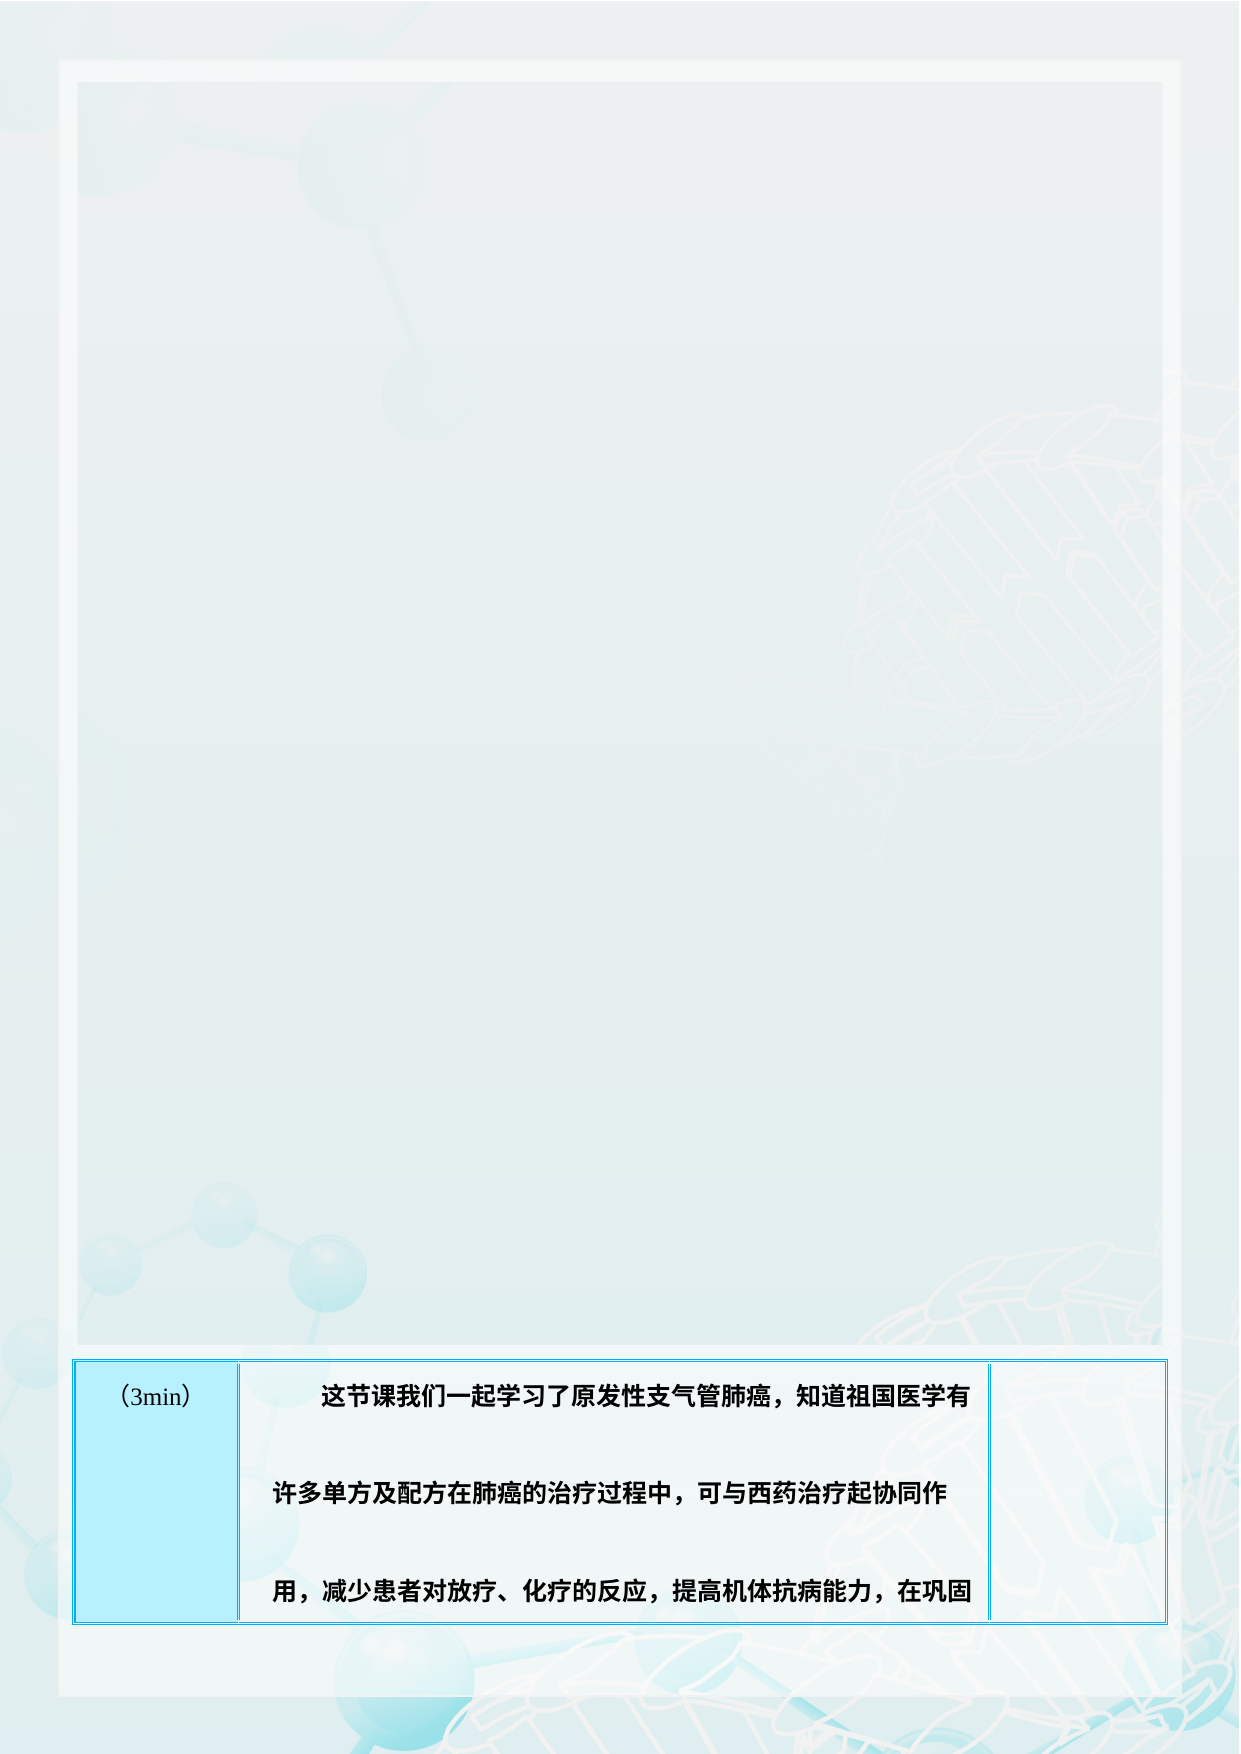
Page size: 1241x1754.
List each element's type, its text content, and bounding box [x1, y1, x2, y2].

table_cell 【教师】回顾和总结本节课的知识点。 这节课我们一起学习了原发性支气管肺癌，知道祖国医学有许多单方及配方在肺癌的治疗过程中，可与西药治疗起协同作用，减少患者对放疗、化疗的反应，提高机体抗病能力，在巩固疗效，促进和恢复机体功能中起到辅助作用。 [239, 1360, 990, 1622]
picture [0, 1, 1240, 1754]
table_cell 课堂小结 （3min） [76, 1360, 239, 1622]
table_cell [990, 1362, 1165, 1622]
